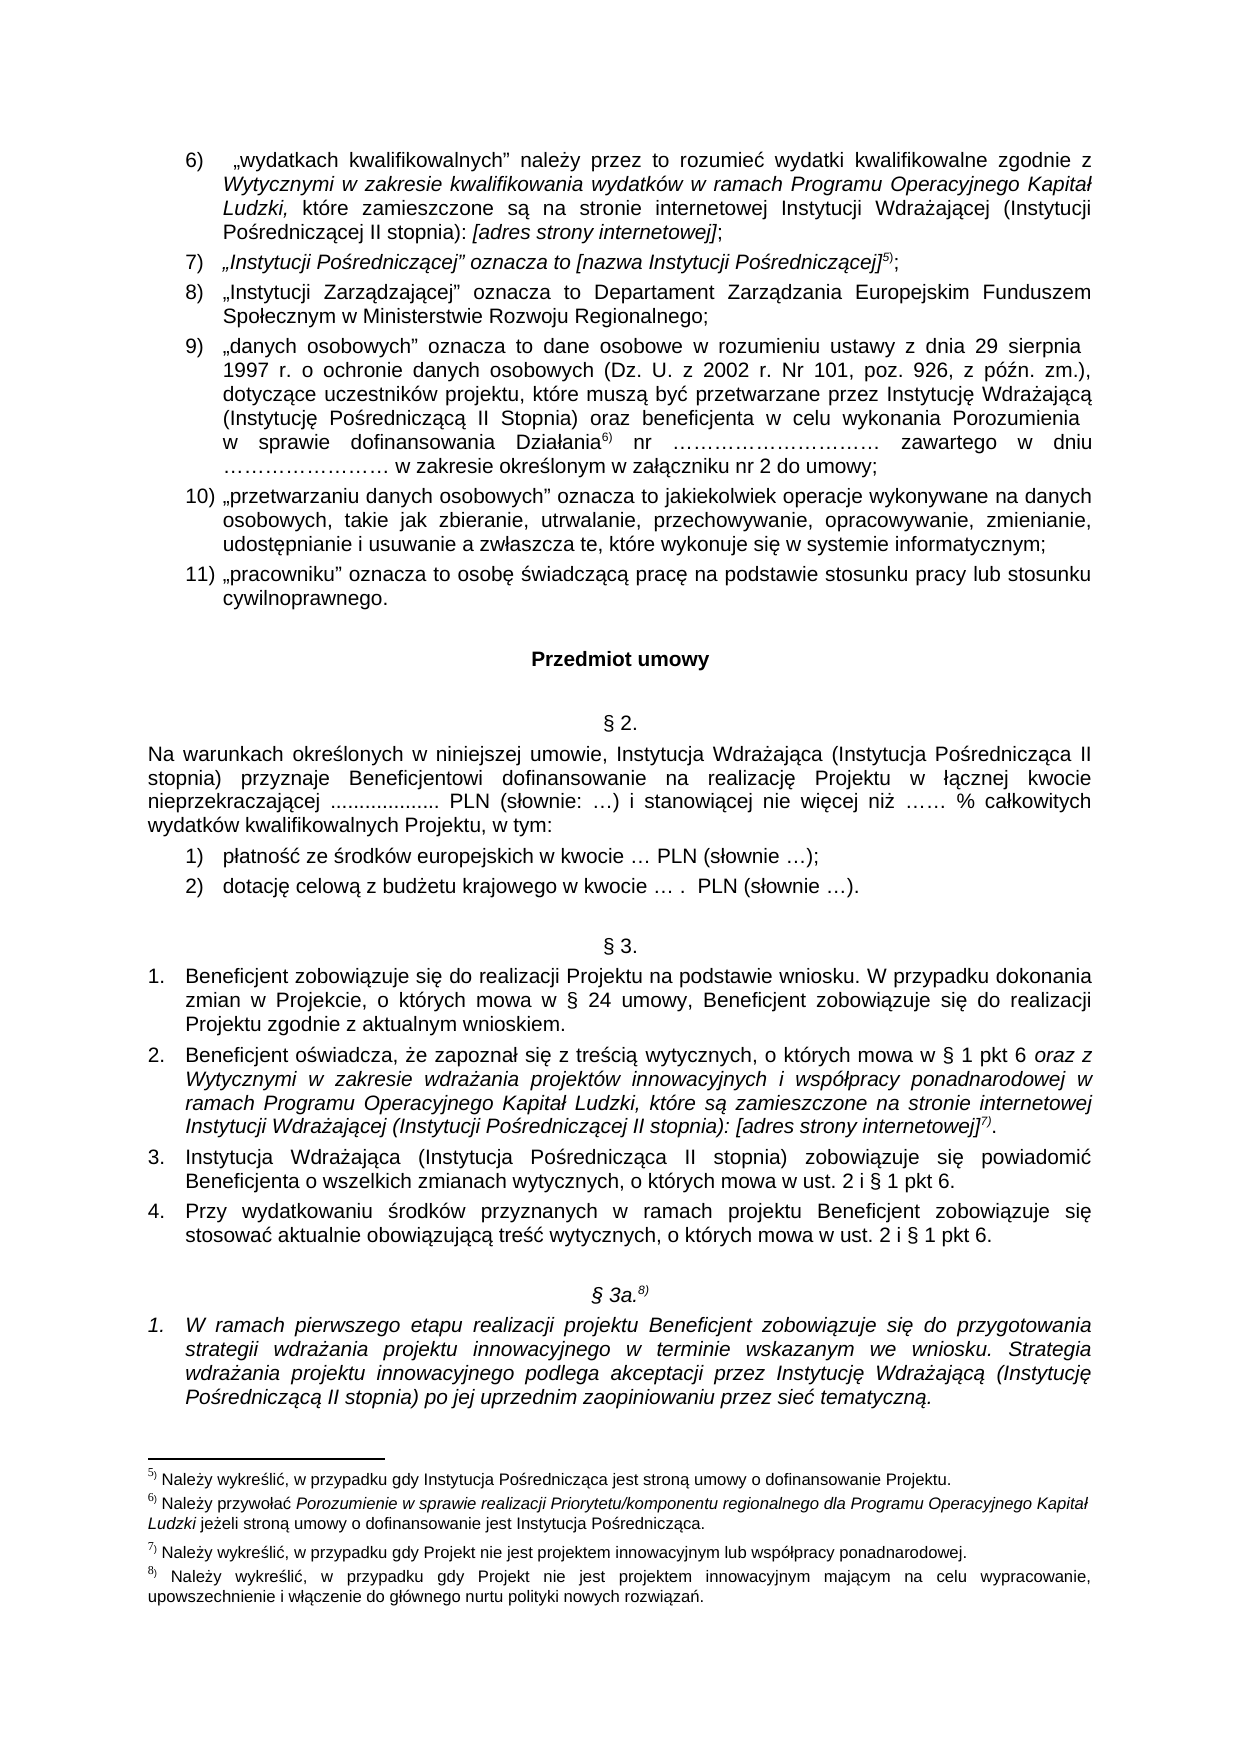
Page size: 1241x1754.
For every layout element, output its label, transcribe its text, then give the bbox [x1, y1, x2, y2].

list Beneficjent zobowiązuje się do realizacji Projektu na podstawie wniosku. W przypadku dokonania zmian w Projekcie, o których mowa w § 24 umowy, Beneficjent zobowiązuje się do realizacji Projektu zgodnie z aktualnym wnioskiem. [148, 964, 1093, 1036]
list Instytucja Wdrażająca (Instytucja Pośrednicząca II stopnia) zobowiązuje się powiadomić Beneficjenta o wszelkich zmianach wytycznych, o których mowa w ust. 2 i § 1 pkt 6. [148, 1144, 1093, 1192]
list „wydatkach kwalifikowalnych” należy przez to rozumieć wydatki kwalifikowalne zgodnie z Wytycznymi w zakresie kwalifikowania wydatków w ramach Programu Operacyjnego Kapitał Ludzki, które zamieszczone są na stronie internetowej Instytucji Wdrażającej (Instytucji Pośredniczącej II stopnia): [adres strony internetowej]; [185, 148, 1093, 243]
list „pracowniku” oznacza to osobę świadczącą pracę na podstawie stosunku pracy lub stosunku cywilnoprawnego. [185, 562, 1093, 610]
text § 3a.) [148, 1283, 1093, 1307]
list „przetwarzaniu danych osobowych” oznacza to jakiekolwiek operacje wykonywane na danych osobowych, takie jak zbieranie, utrwalanie, przechowywanie, opracowywanie, zmienianie, udostępnianie i usuwanie a zwłaszcza te, które wykonuje się w systemie informatycznym; [185, 484, 1093, 556]
text § 2. [148, 711, 1093, 735]
list W ramach pierwszego etapu realizacji projektu Beneficjent zobowiązuje się do przygotowania strategii wdrażania projektu innowacyjnego w terminie wskazanym we wniosku. Strategia wdrażania projektu innowacyjnego podlega akceptacji przez Instytucję Wdrażającą (Instytucję Pośredniczącą II stopnia) po jej uprzednim zaopiniowaniu przez sieć tematyczną. [148, 1313, 1093, 1409]
list „Instytucji Zarządzającej” oznacza to Departament Zarządzania Europejskim Funduszem Społecznym w Ministerstwie Rozwoju Regionalnego; [185, 280, 1093, 328]
list Przy wydatkowaniu środków przyznanych w ramach projektu Beneficjent zobowiązuje się stosować aktualnie obowiązującą treść wytycznych, o których mowa w ust. 2 i § 1 pkt 6. [148, 1199, 1093, 1247]
list „Instytucji Pośredniczącej” oznacza to [nazwa Instytucji Pośredniczącej]); [185, 250, 1093, 274]
text Na warunkach określonych w niniejszej umowie, Instytucja Wdrażająca (Instytucja Pośrednicząca II stopnia) przyznaje Beneficjentowi dofinansowanie na realizację Projektu w łącznej kwocie nieprzekraczającej ................... PLN (słownie: …) i stanowiącej nie więcej niż …… % całkowitych wydatków kwalifikowalnych Projektu, w tym: [148, 741, 1093, 837]
text § 3. [148, 934, 1093, 958]
list „danych osobowych” oznacza to dane osobowe w rozumieniu ustawy z dnia 29 sierpnia 1997 r. o ochronie danych osobowych (Dz. U. z 2002 r. Nr 101, poz. 926, z późn. zm.), dotyczące uczestników projektu, które muszą być przetwarzane przez Instytucję Wdrażającą (Instytucję Pośredniczącą II Stopnia) oraz beneficjenta w celu wykonania Porozumienia w sprawie dofinansowania Działania) nr ………………………… zawartego w dniu …………………… w zakresie określonym w załączniku nr 2 do umowy; [185, 334, 1093, 478]
text Przedmiot umowy [148, 647, 1093, 671]
list płatność ze środków europejskich w kwocie … PLN (słownie …); [185, 843, 1093, 867]
list Beneficjent oświadcza, że zapoznał się z treścią wytycznych, o których mowa w § 1 pkt 6 oraz z Wytycznymi w zakresie wdrażania projektów innowacyjnych i współpracy ponadnarodowej w ramach Programu Operacyjnego Kapitał Ludzki, które są zamieszczone na stronie internetowej Instytucji Wdrażającej (Instytucji Pośredniczącej II stopnia): [adres strony internetowej]). [148, 1042, 1093, 1138]
list dotację celową z budżetu krajowego w kwocie … . PLN (słownie …). [185, 874, 1093, 898]
